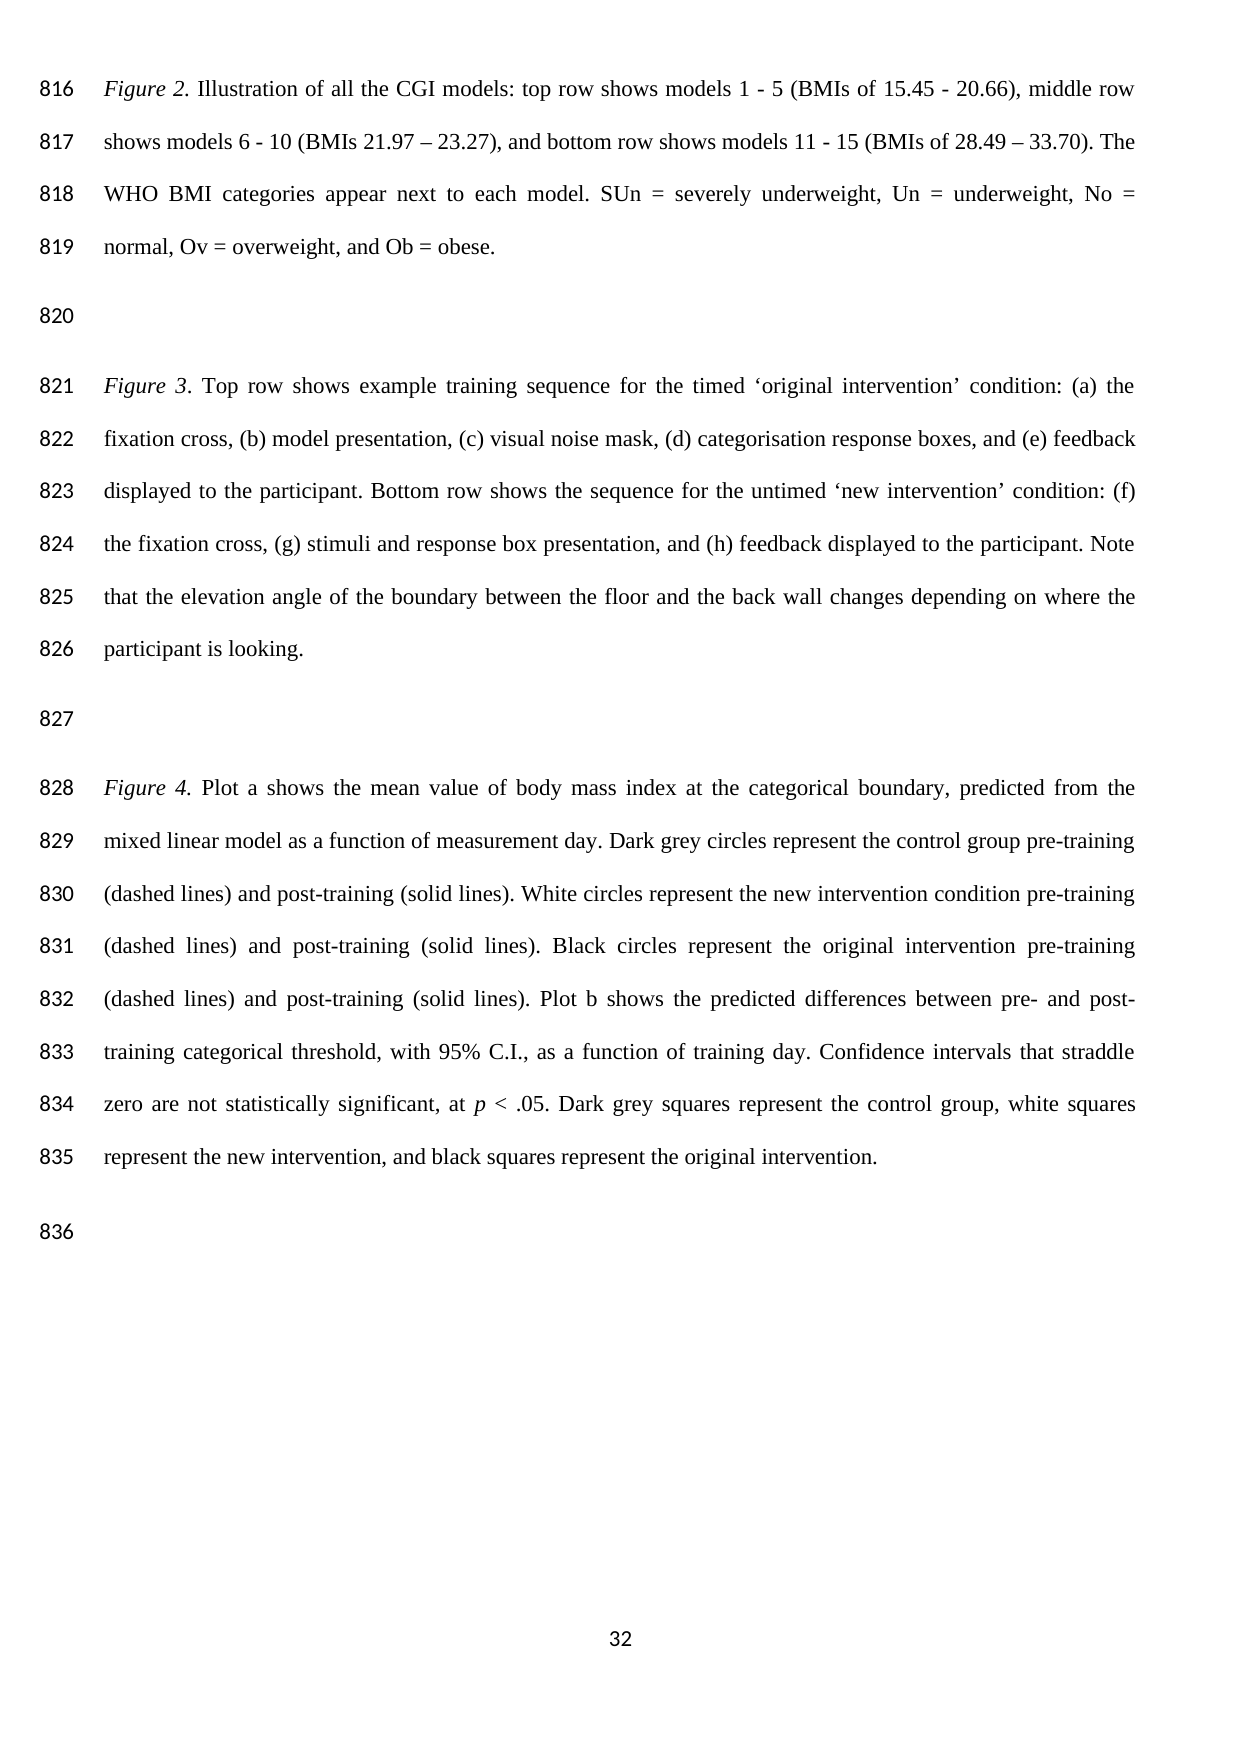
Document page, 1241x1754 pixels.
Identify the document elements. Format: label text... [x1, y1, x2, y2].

text Figure 4. Plot a shows the mean value of body mass index at the categorical boundary, predicted from the mixed linear model as a function of measurement day. Dark grey circles represent the control group pre-training (dashed lines) and post-training (solid lines). White circles represent the new intervention condition pre-training (dashed lines) and post-training (solid lines). Black circles represent the original intervention pre-training (dashed lines) and post-training (solid lines). Plot b shows the predicted differences between pre- and post-training categorical threshold, with 95% C.I., as a function of training day. Confidence intervals that straddle zero are not statistically significant, at p < .05. Dark grey squares represent the control group, white squares represent the new intervention, and black squares represent the original intervention. [103, 774, 1137, 1169]
text Figure 2. Illustration of all the CGI models: top row shows models 1 - 5 (BMIs of 15.45 - 20.66), middle row shows models 6 - 10 (BMIs 21.97 – 23.27), and bottom row shows models 11 - 15 (BMIs of 28.49 – 33.70). The WHO BMI categories appear next to each model. SUn = severely underweight, Un = underweight, No = normal, Ov = overweight, and Ob = obese. [103, 75, 1137, 259]
text Figure 3. Top row shows example training sequence for the timed ‘original intervention’ condition: (a) the fixation cross, (b) model presentation, (c) visual noise mask, (d) categorisation response boxes, and (e) feedback displayed to the participant. Bottom row shows the sequence for the untimed ‘new intervention’ condition: (f) the fixation cross, (g) stimuli and response box presentation, and (h) feedback displayed to the participant. Note that the elevation angle of the boundary between the floor and the back wall changes depending on where the participant is looking. [103, 372, 1137, 662]
